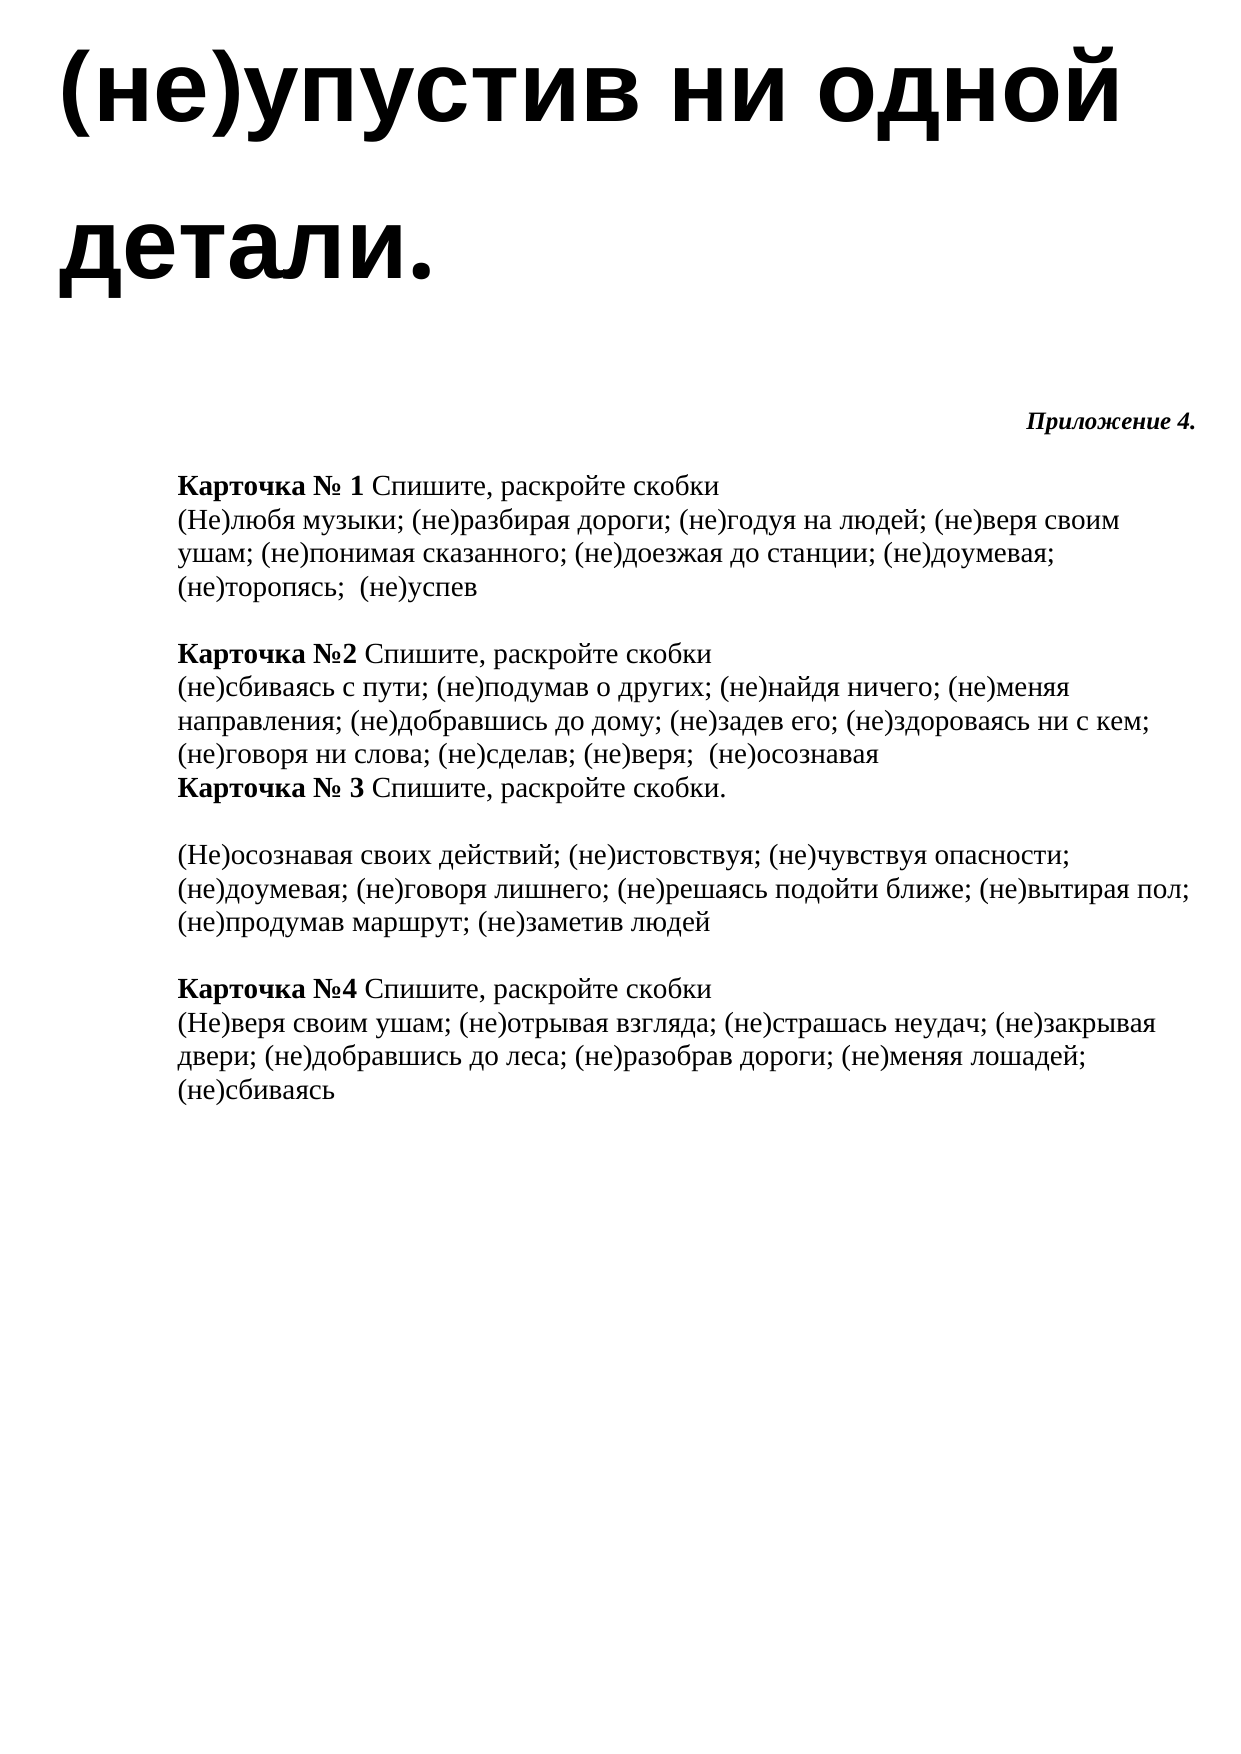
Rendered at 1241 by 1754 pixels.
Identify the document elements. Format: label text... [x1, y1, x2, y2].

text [59, 15, 1240, 308]
text Карточка № 3 Спишите, раскройте скобки. [177, 770, 1196, 804]
text (Не)веря своим ушам; (не)отрывая взгляда; (не)страшась неудач; (не)закрывая двери; (не)добравшись до леса; (не)разобрав дороги; (не)меняя лошадей; (не)сбиваясь [177, 1005, 1196, 1106]
text (Не)любя музыки; (не)разбирая дороги; (не)годуя на людей; (не)веря своим ушам; (не)понимая сказанного; (не)доезжая до станции; (не)доумевая; (не)торопясь; (не)успев [177, 502, 1196, 602]
text Карточка №4 Спишите, раскройте скобки [177, 971, 1196, 1005]
text Приложение 4. [177, 406, 1196, 435]
text (не)сбиваясь с пути; (не)подумав о других; (не)найдя ничего; (не)меняя направления; (не)добравшись до дому; (не)задев его; (не)здороваясь ни с кем; (не)говоря ни слова; (не)сделав; (не)веря; (не)осознавая [177, 669, 1196, 770]
text (Не)осознавая своих действий; (не)истовствуя; (не)чувствуя опасности; (не)доумевая; (не)говоря лишнего; (не)решаясь подойти ближе; (не)вытирая пол; (не)продумав маршрут; (не)заметив людей [177, 837, 1196, 938]
text Карточка №2 Спишите, раскройте скобки [177, 636, 1196, 669]
text Карточка № 1 Спишите, раскройте скобки [177, 468, 1196, 502]
